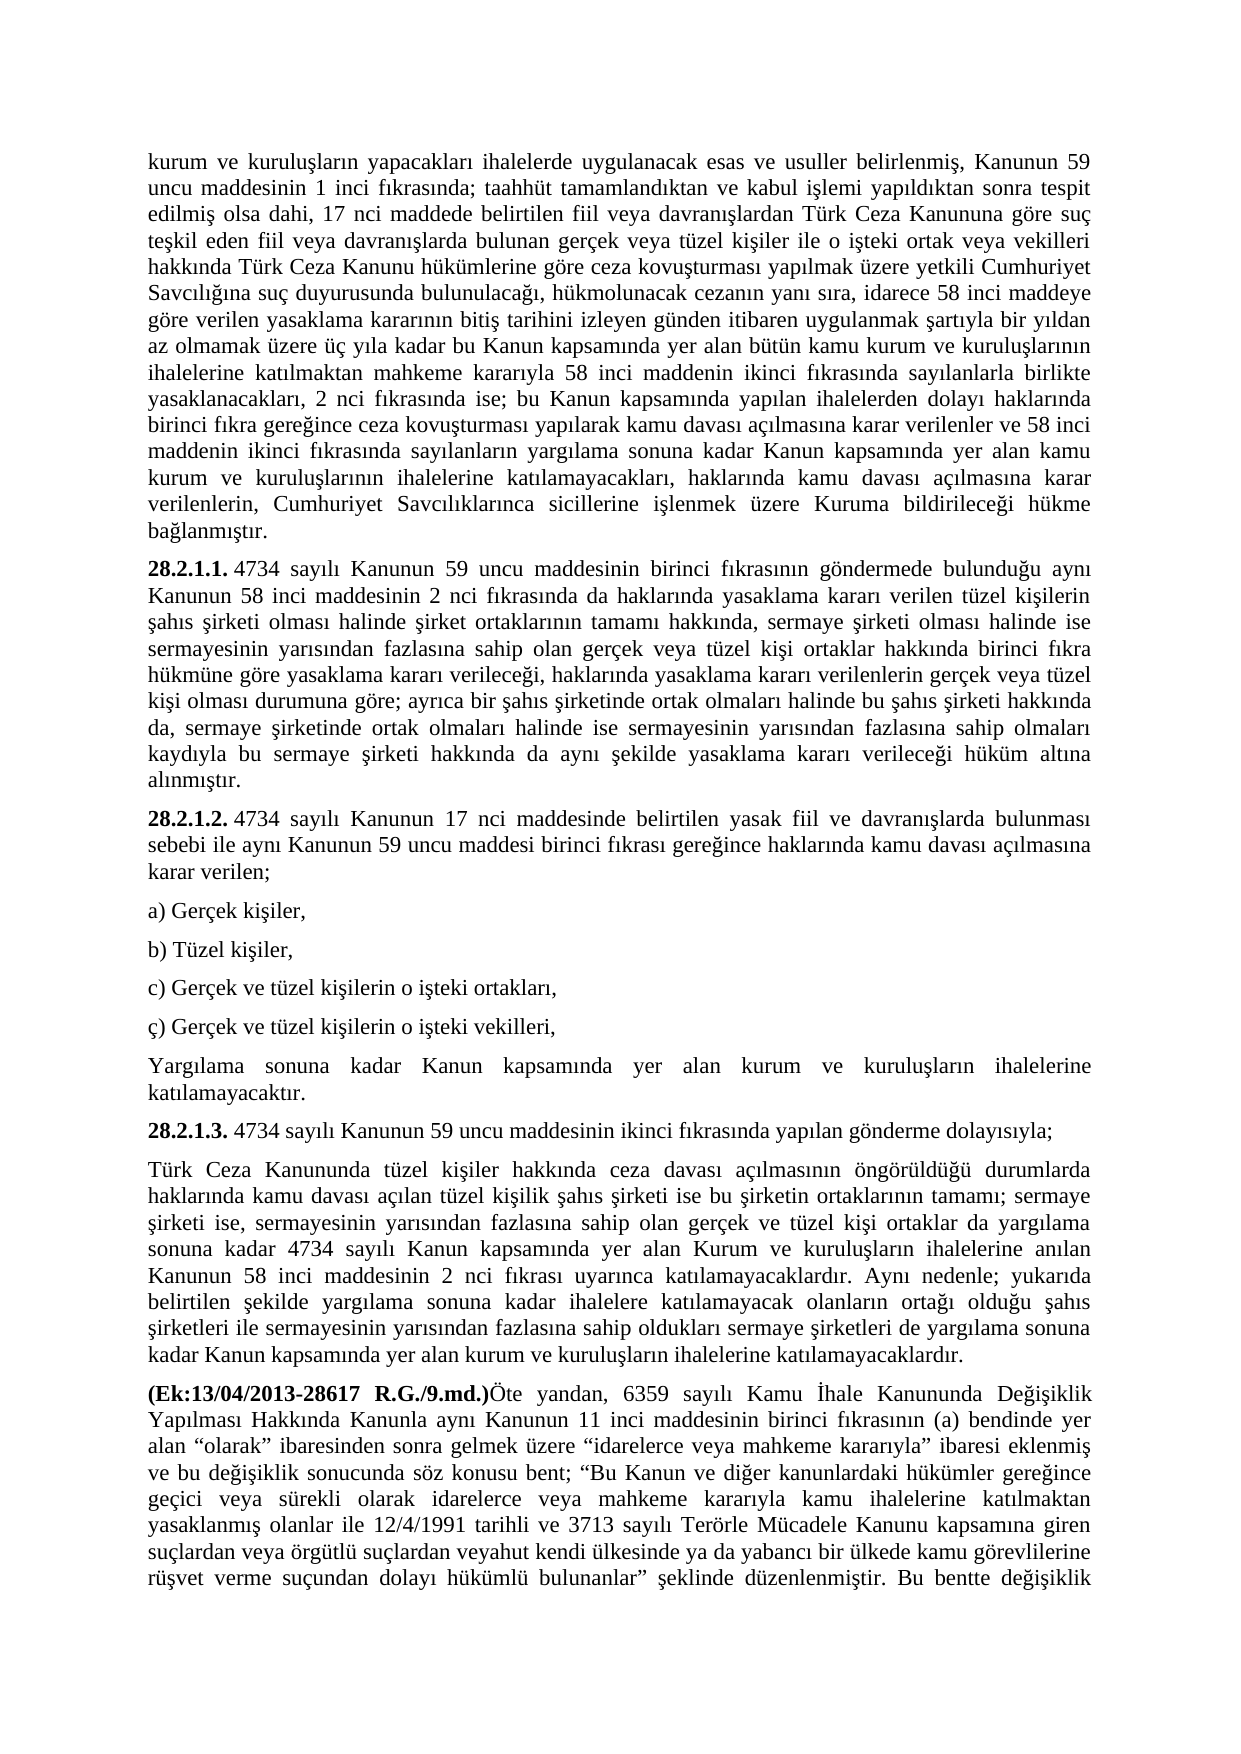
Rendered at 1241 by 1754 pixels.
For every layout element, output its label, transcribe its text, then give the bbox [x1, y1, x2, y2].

text b) Tüzel kişiler, [148, 936, 1092, 962]
text Türk Ceza Kanununda tüzel kişiler hakkında ceza davası açılmasının öngörüldüğü durumlarda haklarında kamu davası açılan tüzel kişilik şahıs şirketi ise bu şirketin ortaklarının tamamı; sermaye şirketi ise, sermayesinin yarısından fazlasına sahip olan gerçek ve tüzel kişi ortaklar da yargılama sonuna kadar 4734 sayılı Kanun kapsamında yer alan Kurum ve kuruluşların ihalelerine anılan Kanunun 58 inci maddesinin 2 nci fıkrası uyarınca katılamayacaklardır. Aynı nedenle; yukarıda belirtilen şekilde yargılama sonuna kadar ihalelere katılamayacak olanların ortağı olduğu şahıs şirketleri ile sermayesinin yarısından fazlasına sahip oldukları sermaye şirketleri de yargılama sonuna kadar Kanun kapsamında yer alan kurum ve kuruluşların ihalelerine katılamayacaklardır. [148, 1156, 1092, 1367]
text Yargılama sonuna kadar Kanun kapsamında yer alan kurum ve kuruluşların ihalelerine katılamayacaktır. [148, 1052, 1092, 1105]
text 28.2.1.2. 4734 sayılı Kanunun 17 nci maddesinde belirtilen yasak fiil ve davranışlarda bulunması sebebi ile aynı Kanunun 59 uncu maddesi birinci fıkrası gereğince haklarında kamu davası açılmasına karar verilen; [148, 805, 1092, 884]
text 28.2.1.3. 4734 sayılı Kanunun 59 uncu maddesinin ikinci fıkrasında yapılan gönderme dolayısıyla; [148, 1117, 1092, 1144]
text a) Gerçek kişiler, [148, 897, 1092, 923]
text ç) Gerçek ve tüzel kişilerin o işteki vekilleri, [148, 1013, 1092, 1040]
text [148, 1379, 1092, 1590]
text c) Gerçek ve tüzel kişilerin o işteki ortakları, [148, 974, 1092, 1001]
text 28.2.1.1. 4734 sayılı Kanunun 59 uncu maddesinin birinci fıkrasının göndermede bulunduğu aynı Kanunun 58 inci maddesinin 2 nci fıkrasında da haklarında yasaklama kararı verilen tüzel kişilerin şahıs şirketi olması halinde şirket ortaklarının tamamı hakkında, sermaye şirketi olması halinde ise sermayesinin yarısından fazlasına sahip olan gerçek veya tüzel kişi ortaklar hakkında birinci fıkra hükmüne göre yasaklama kararı verileceği, haklarında yasaklama kararı verilenlerin gerçek veya tüzel kişi olması durumuna göre; ayrıca bir şahıs şirketinde ortak olmaları halinde bu şahıs şirketi hakkında da, sermaye şirketinde ortak olmaları halinde ise sermayesinin yarısından fazlasına sahip olmaları kaydıyla bu sermaye şirketi hakkında da aynı şekilde yasaklama kararı verileceği hüküm altına alınmıştır. [148, 556, 1092, 793]
